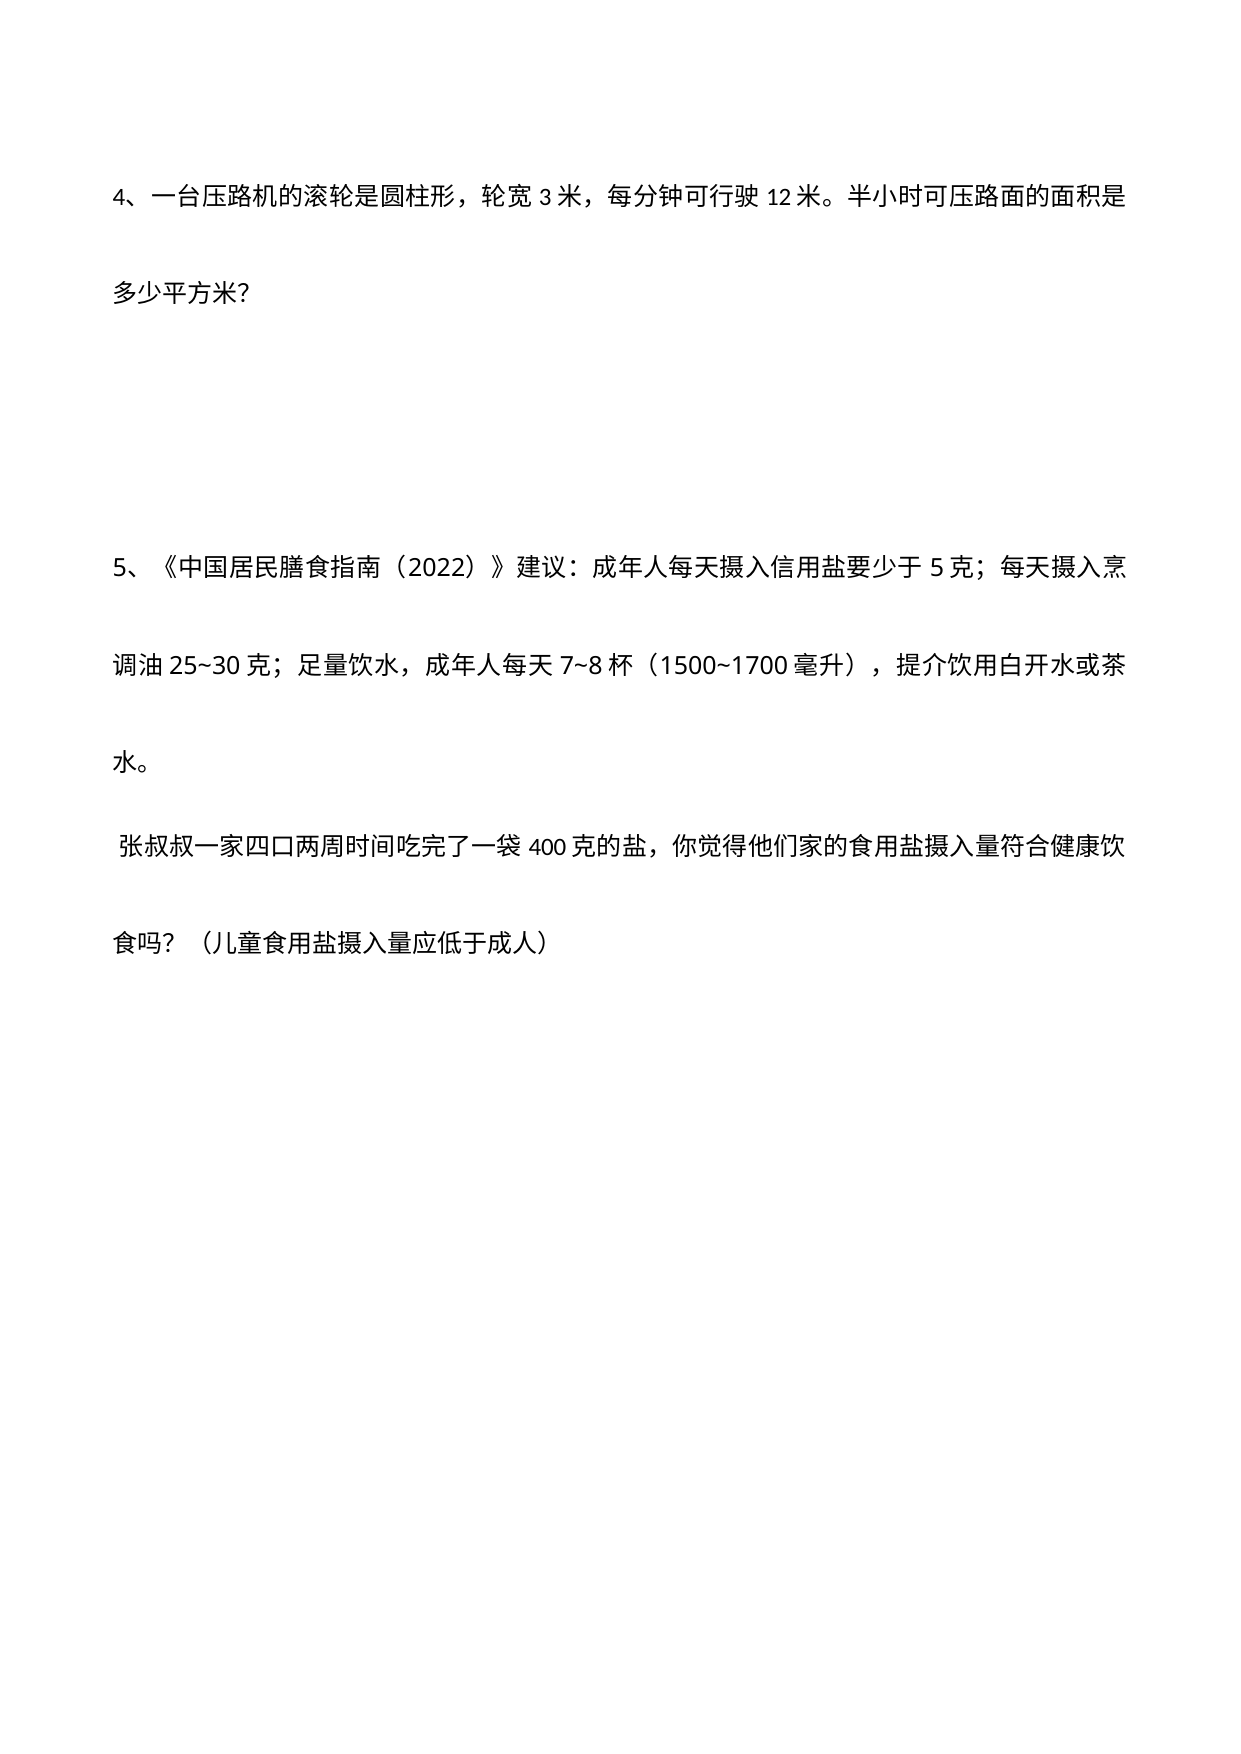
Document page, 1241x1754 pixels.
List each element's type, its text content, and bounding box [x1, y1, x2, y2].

list 5、《中国居民膳食指南（2022）》建议：成年人每天摄入信用盐要少于5克；每天摄入烹调油25~30克；足量饮水，成年人每天7~8杯（1500~1700毫升），提介饮用白开水或茶水。 [112, 533, 1128, 793]
list 4、一台压路机的滚轮是圆柱形，轮宽3米，每分钟可行驶12米。半小时可压路面的面积是多少平方米？ [112, 162, 1128, 324]
list 张叔叔一家四口两周时间吃完了一袋400克的盐，你觉得他们家的食用盐摄入量符合健康饮食吗？（儿童食用盐摄入量应低于成人） [112, 812, 1128, 974]
